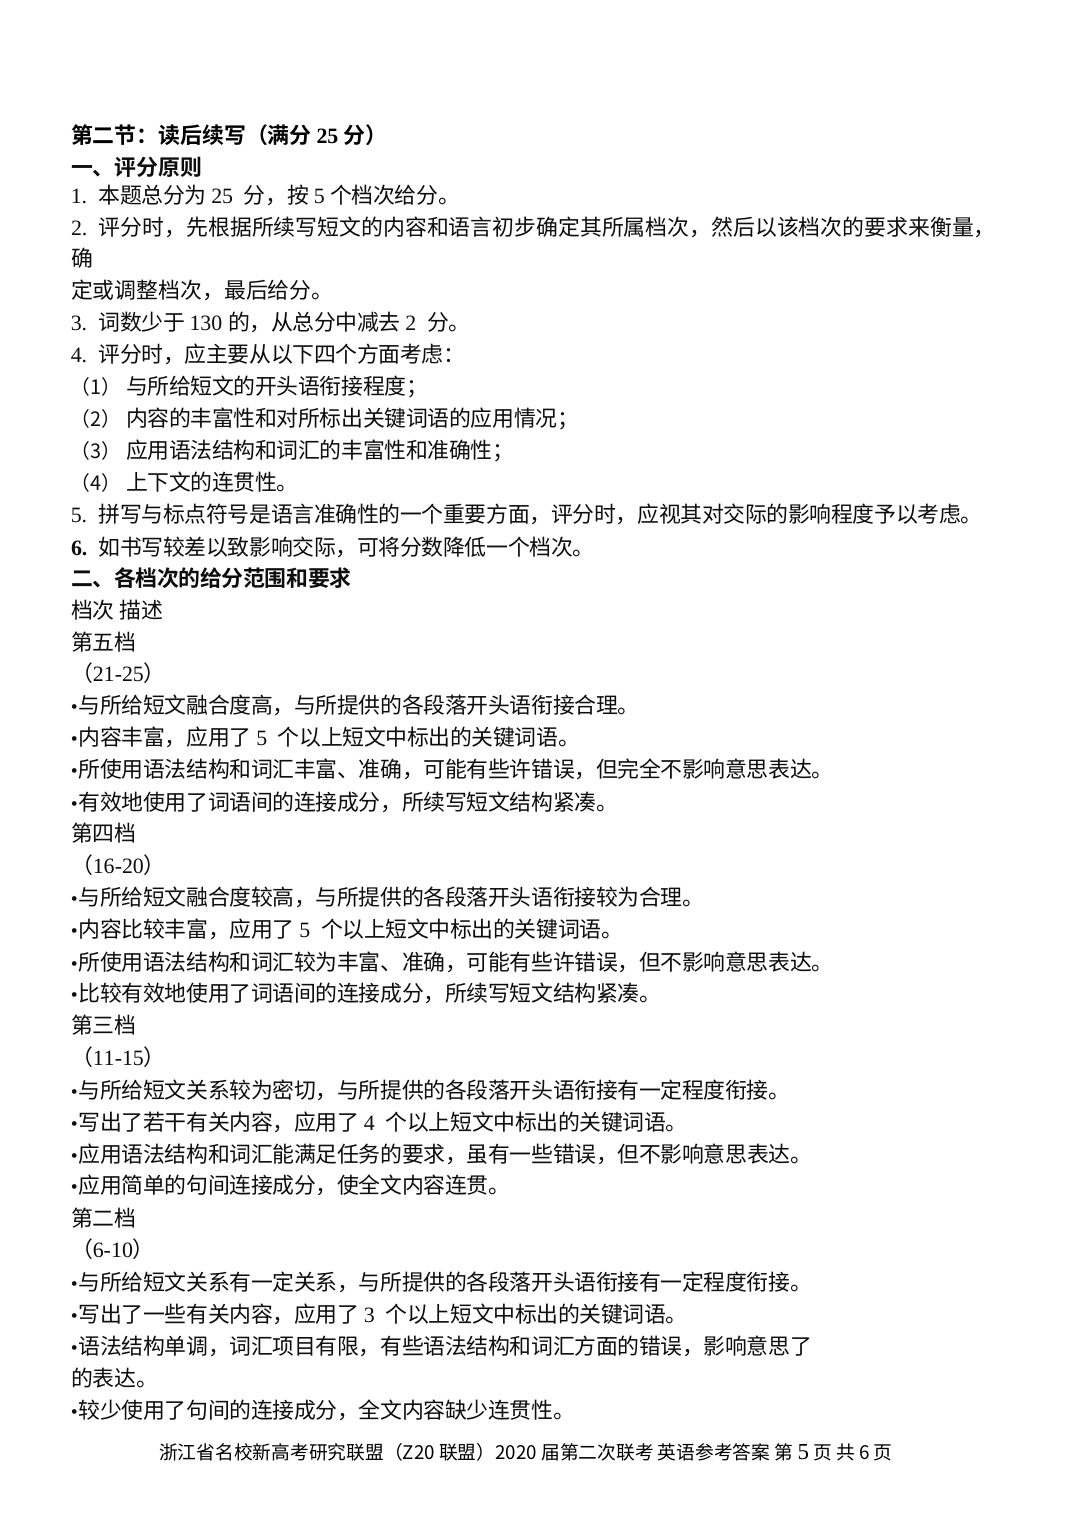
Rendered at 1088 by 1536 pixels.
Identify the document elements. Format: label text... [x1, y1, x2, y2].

list 内容的丰富性和对所标出关键词语的应用情况； [71, 401, 1037, 433]
text （11-15） [71, 1040, 1037, 1072]
text 第二档 [71, 1201, 1037, 1232]
text （16-20） [71, 848, 1037, 880]
list 评分时，应主要从以下四个方面考虑： [71, 337, 1037, 369]
text 档次 描述第五档 [71, 593, 182, 656]
list 应用语法结构和词汇能满足任务的要求，虽有一些错误，但不影响意思表达。 [71, 1137, 1037, 1168]
list 词数少于 130 的，从总分中减去 2 分。 [71, 305, 1037, 337]
list 如书写较差以致影响交际，可将分数降低一个档次。二、各档次的给分范围和要求 [71, 529, 614, 593]
list 较少使用了句间的连接成分，全文内容缺少连贯性。 [71, 1393, 1037, 1424]
text 的表达。 [71, 1361, 1037, 1392]
list 所使用语法结构和词汇较为丰富、准确，可能有些许错误，但不影响意思表达。 [71, 944, 1037, 976]
list 内容比较丰富，应用了 5 个以上短文中标出的关键词语。 [71, 912, 1037, 944]
list 写出了一些有关内容，应用了 3 个以上短文中标出的关键词语。 [71, 1297, 1037, 1328]
list 应用简单的句间连接成分，使全文内容连贯。 [71, 1168, 1037, 1200]
list 与所给短文融合度高，与所提供的各段落开头语衔接合理。 [71, 688, 1037, 720]
list 与所给短文关系较为密切，与所提供的各段落开头语衔接有一定程度衔接。 [71, 1073, 1037, 1104]
list 内容丰富，应用了 5 个以上短文中标出的关键词语。 [71, 720, 1037, 752]
text （6-10） [71, 1232, 1037, 1264]
list 写出了若干有关内容，应用了 4 个以上短文中标出的关键词语。 [71, 1104, 1037, 1136]
list 上下文的连贯性。 [71, 465, 1037, 497]
list 与所给短文融合度较高，与所提供的各段落开头语衔接较为合理。 [71, 880, 1037, 912]
list 本题总分为 25 分，按 5 个档次给分。 [71, 182, 1037, 209]
list 所使用语法结构和词汇丰富、准确，可能有些许错误，但完全不影响意思表达。 [71, 752, 1037, 784]
text 第四档 [71, 816, 1037, 848]
list 比较有效地使用了词语间的连接成分，所续写短文结构紧凑。 [71, 976, 1037, 1008]
list 应用语法结构和词汇的丰富性和准确性； [71, 433, 1037, 465]
text 定或调整档次，最后给分。 [71, 273, 1037, 305]
list 评分时，先根据所续写短文的内容和语言初步确定其所属档次，然后以该档次的要求来衡量， 确 [71, 210, 1016, 273]
text （21-25） [71, 656, 1037, 688]
list 有效地使用了词语间的连接成分，所续写短文结构紧凑。 [71, 784, 1037, 816]
subtitle 第二节：读后续写（满分 25 分） 一、评分原则 [71, 118, 397, 181]
list 拼写与标点符号是语言准确性的一个重要方面，评分时，应视其对交际的影响程度予以考虑。 [71, 497, 1037, 529]
list 语法结构单调，词汇项目有限，有些语法结构和词汇方面的错误，影响意思了 [71, 1329, 1037, 1360]
list 与所给短文关系有一定关系，与所提供的各段落开头语衔接有一定程度衔接。 [71, 1265, 1037, 1296]
text 第三档 [71, 1008, 1037, 1040]
list 与所给短文的开头语衔接程度； [71, 369, 1037, 401]
